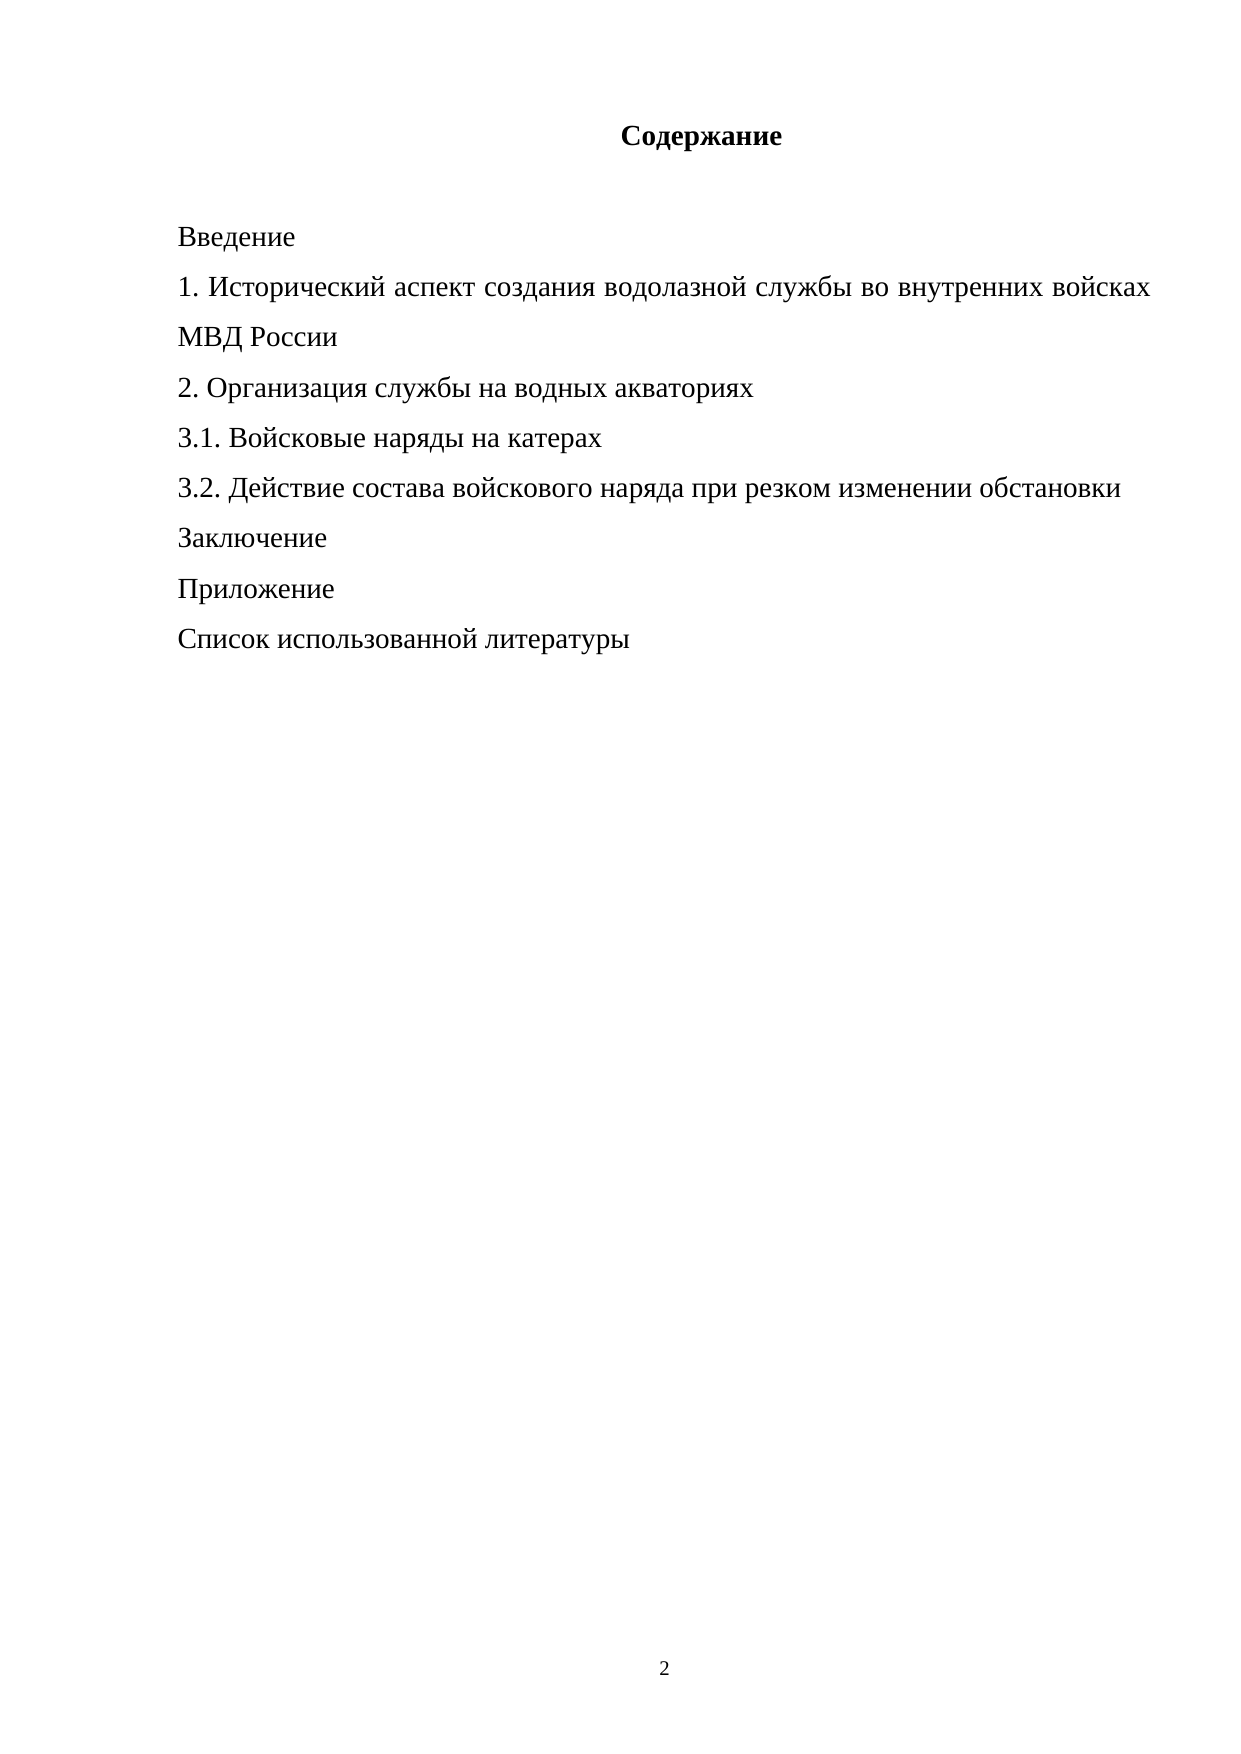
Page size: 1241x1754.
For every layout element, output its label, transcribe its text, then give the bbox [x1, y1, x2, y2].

text 3.1. Войсковые наряды на катерах 15 [177, 420, 1152, 453]
text 1. Исторический аспект создания водолазной службы во внутренних войсках МВД России 4 [177, 269, 1152, 353]
text Содержание [177, 118, 1152, 152]
text Приложение 24 [177, 571, 1152, 604]
text Введение 3 [177, 219, 1152, 252]
text Список использованной литературы 26 [177, 621, 1152, 655]
text Заключение 23 [177, 521, 1152, 554]
text 3.2. Действие состава войскового наряда при резком изменении обстановки 17 [177, 470, 1152, 504]
text 2. Организация службы на водных акваториях 5 [177, 370, 1152, 403]
